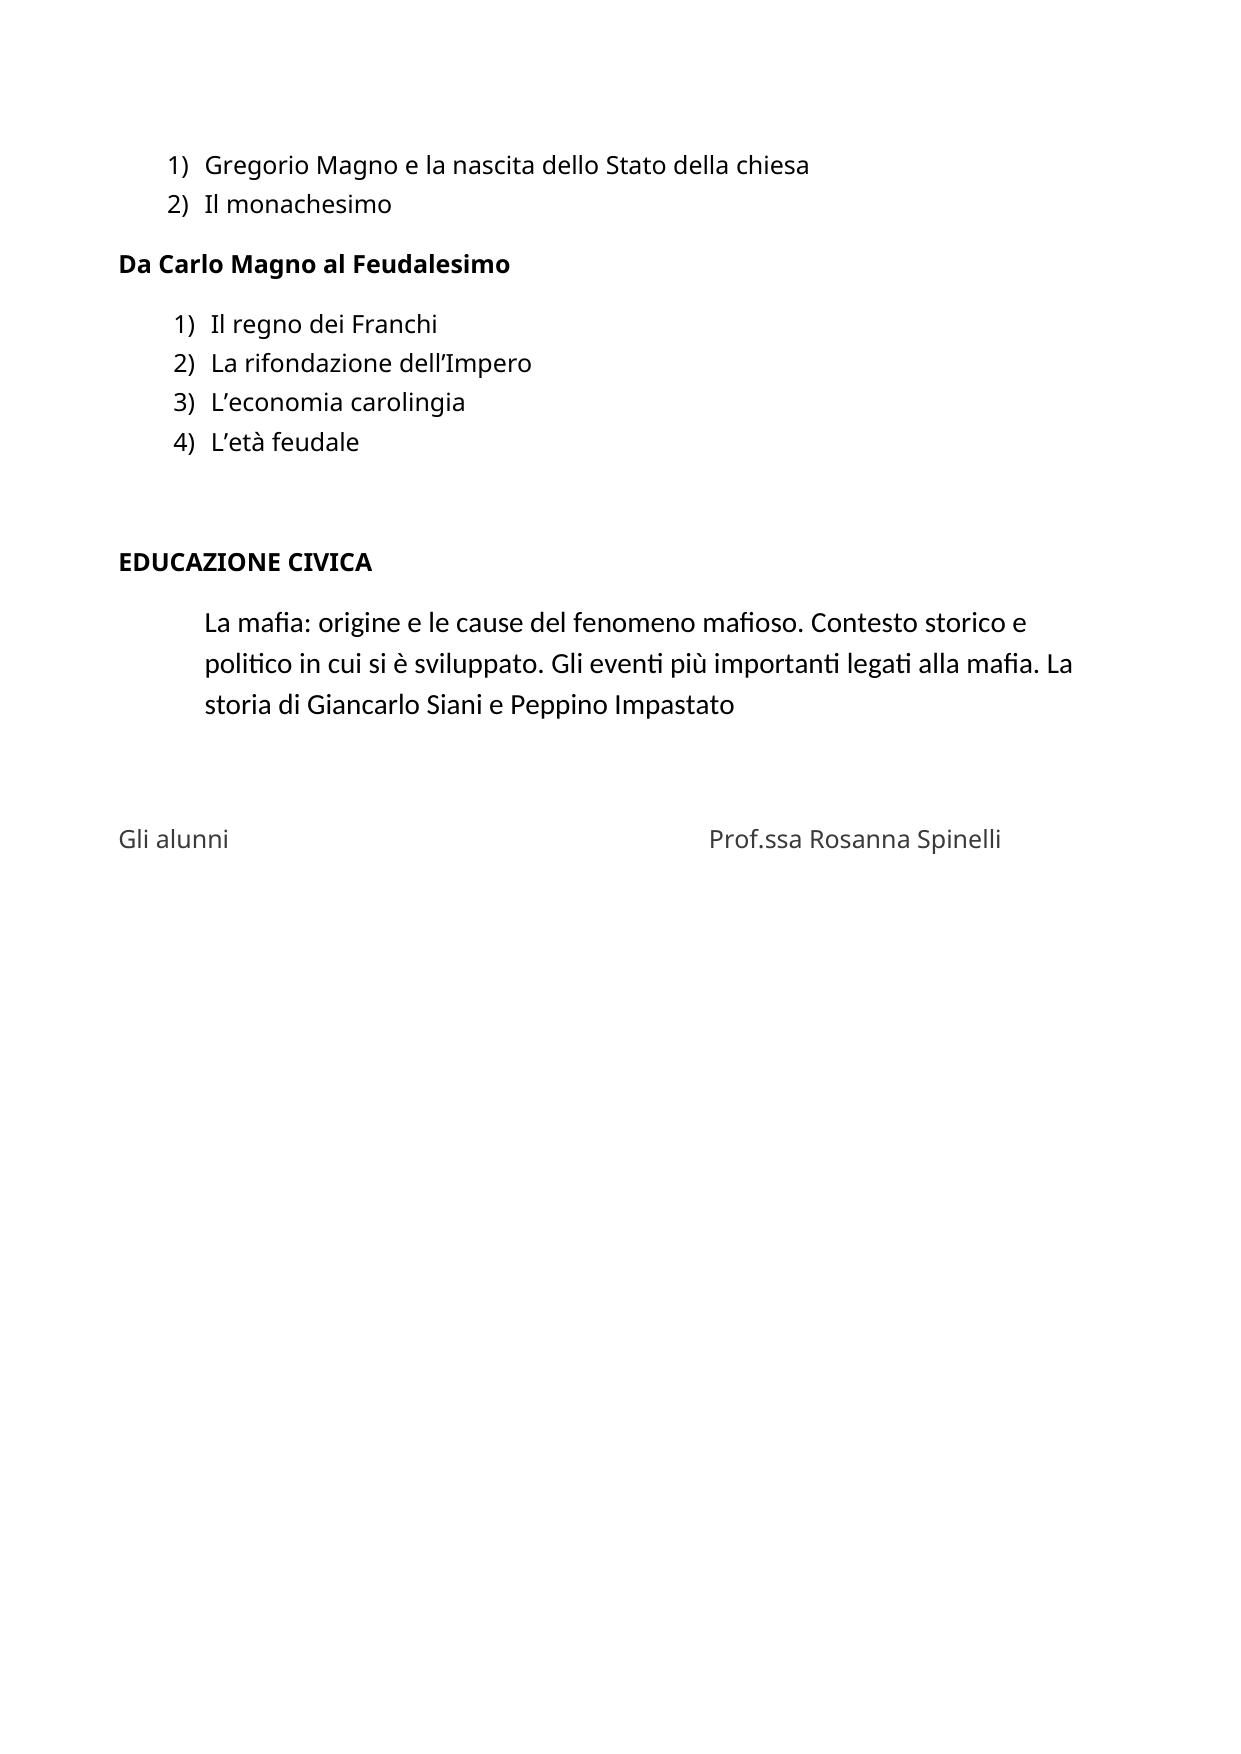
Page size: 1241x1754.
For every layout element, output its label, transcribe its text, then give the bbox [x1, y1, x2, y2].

list La rifondazione dell’Impero [173, 346, 1122, 380]
text Gli alunni Prof.ssa Rosanna Spinelli [118, 822, 1122, 856]
list Gregorio Magno e la nascita dello Stato della chiesa [167, 148, 1122, 182]
list La mafia: origine e le cause del fenomeno mafioso. Contesto storico e politico in cui si è sviluppato. Gli eventi più importanti legati alla mafia. La storia di Giancarlo Siani e Peppino Impastato [204, 604, 1122, 722]
list Il monachesimo [167, 187, 1122, 221]
list L’economia carolingia [173, 385, 1122, 419]
list L’età feudale [173, 424, 1122, 458]
list Il regno dei Franchi [173, 307, 1122, 341]
text Da Carlo Magno al Feudalesimo [118, 247, 1122, 281]
text EDUCAZIONE CIVICA [118, 544, 1122, 578]
